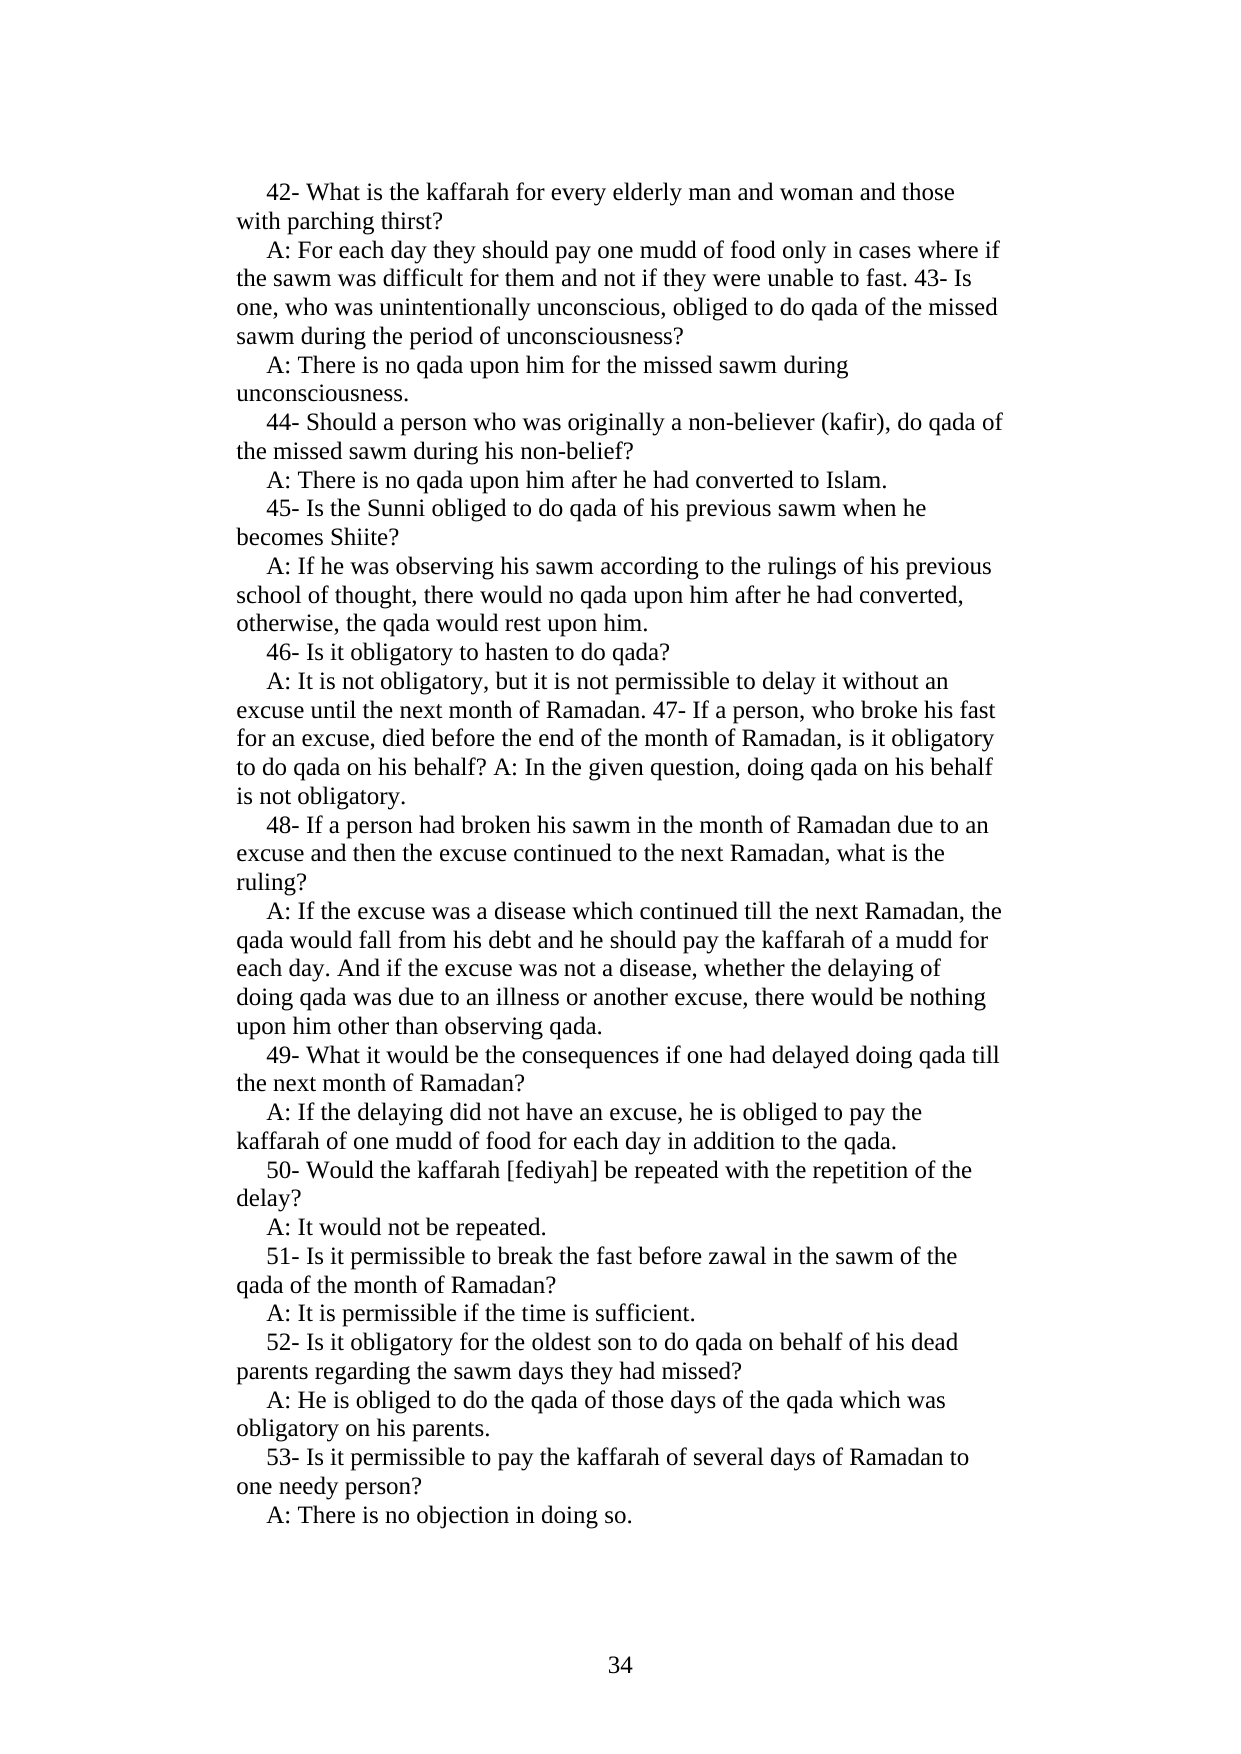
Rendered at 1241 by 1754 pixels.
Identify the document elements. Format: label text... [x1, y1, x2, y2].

text A: If the excuse was a disease which continued till the next Ramadan, the qada would fall from his debt and he should pay the kaffarah of a mudd for each day. And if the excuse was not a disease, whether the delaying of doing qada was due to an illness or another excuse, there would be nothing upon him other than observing qada. [236, 896, 1004, 1040]
text 52- Is it obligatory for the oldest son to do qada on behalf of his dead parents regarding the sawm days they had missed? [236, 1327, 1004, 1385]
text A: It is permissible if the time is sufficient. [236, 1298, 1004, 1327]
text 48- If a person had broken his sawm in the month of Ramadan due to an excuse and then the excuse continued to the next Ramadan, what is the ruling? [236, 810, 1004, 896]
text 51- Is it permissible to break the fast before zawal in the sawm of the qada of the month of Ramadan? [236, 1241, 1004, 1298]
text A: He is obliged to do the qada of those days of the qada which was obligatory on his parents. [236, 1385, 1004, 1442]
text 49- What it would be the consequences if one had delayed doing qada till the next month of Ramadan? [236, 1040, 1004, 1097]
text A: It would not be repeated. [236, 1212, 1004, 1241]
text 50- Would the kaffarah [fediyah] be repeated with the repetition of the delay? [236, 1155, 1004, 1212]
text A: There is no qada upon him for the missed sawm during unconsciousness. [236, 350, 1004, 407]
text A: It is not obligatory, but it is not permissible to delay it without an excuse until the next month of Ramadan. 47- If a person, who broke his fast for an excuse, died before the end of the month of Ramadan, is it obligatory to do qada on his behalf? A: In the given question, doing qada on his behalf is not obligatory. [236, 666, 1004, 810]
text A: If he was observing his sawm according to the rulings of his previous school of thought, there would no qada upon him after he had converted, otherwise, the qada would rest upon him. [236, 551, 1004, 637]
text 42- What is the kaffarah for every elderly man and woman and those with parching thirst? [236, 177, 1004, 235]
text 45- Is the Sunni obliged to do qada of his previous sawm when he becomes Shiite? [236, 493, 1004, 551]
text 53- Is it permissible to pay the kaffarah of several days of Ramadan to one needy person? [236, 1442, 1004, 1500]
text 44- Should a person who was originally a non-believer (kafir), do qada of the missed sawm during his non-belief? [236, 407, 1004, 465]
text A: There is no objection in doing so. [236, 1500, 1004, 1528]
text A: If the delaying did not have an excuse, he is obliged to pay the kaffarah of one mudd of food for each day in addition to the qada. [236, 1097, 1004, 1155]
text 46- Is it obligatory to hasten to do qada? [236, 637, 1004, 666]
text A: There is no qada upon him after he had converted to Islam. [236, 465, 1004, 493]
text A: For each day they should pay one mudd of food only in cases where if the sawm was difficult for them and not if they were unable to fast. 43- Is one, who was unintentionally unconscious, obliged to do qada of the missed sawm during the period of unconsciousness? [236, 235, 1004, 350]
